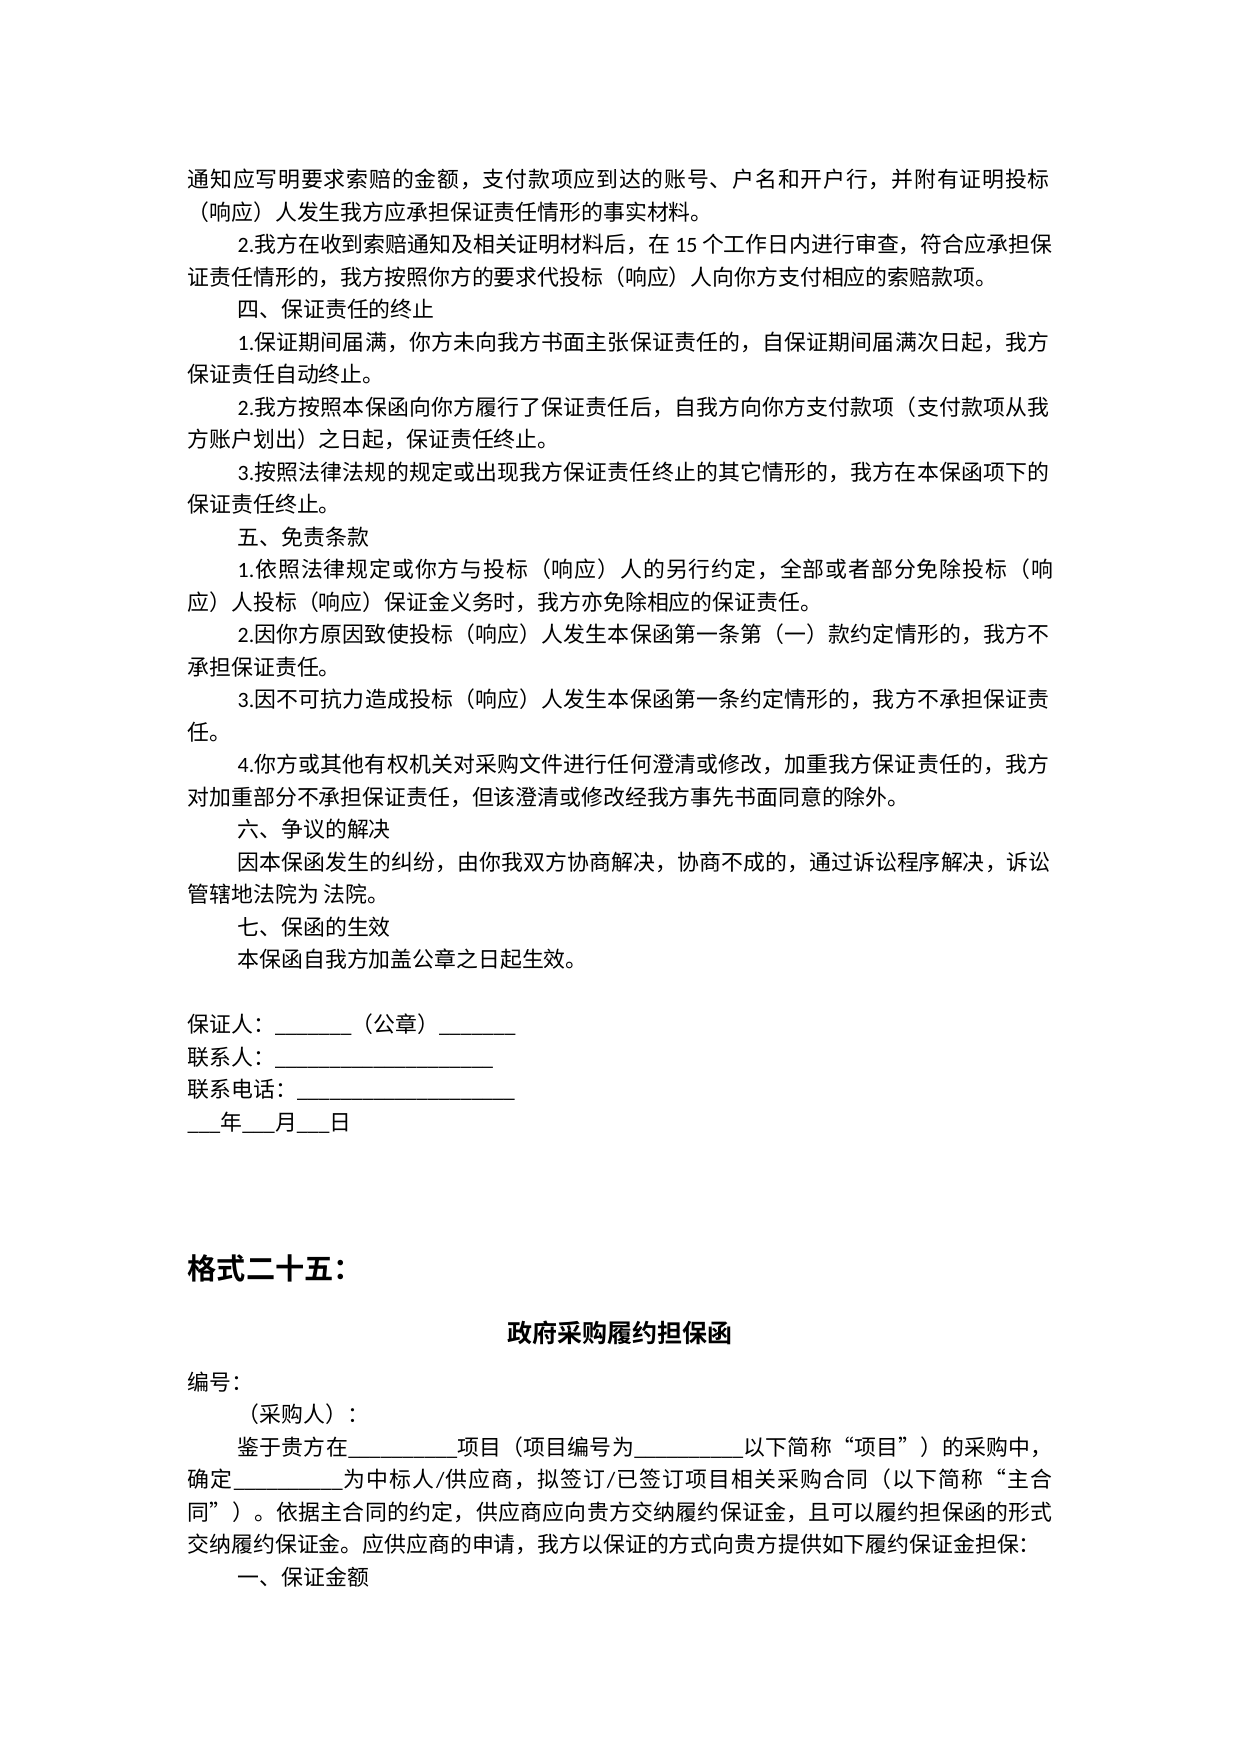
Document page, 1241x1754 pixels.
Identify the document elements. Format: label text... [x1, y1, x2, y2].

text 鉴于贵方在__________项目（项目编号为__________以下简称“项目”）的采购中，确定__________为中标人/供应商，拟签订/已签订项目相关采购合同（以下简称“主合同”）。依据主合同的约定，供应商应向贵方交纳履约保证金，且可以履约担保函的形式交纳履约保证金。应供应商的申请，我方以保证的方式向贵方提供如下履约保证金担保： [187, 1429, 1053, 1559]
text 1.保证期间届满，你方未向我方书面主张保证责任的，自保证期间届满次日起，我方保证责任自动终止。 [187, 324, 1053, 389]
text 一、保证金额 [187, 1559, 1053, 1592]
text 五、免责条款 [187, 519, 1053, 552]
text 本保函自我方加盖公章之日起生效。 [187, 942, 1053, 974]
text 1.依照法律规定或你方与投标（响应）人的另行约定，全部或者部分免除投标（响应）人投标（响应）保证金义务时，我方亦免除相应的保证责任。 [187, 552, 1053, 617]
text 联系人：____________________ [187, 1039, 1053, 1072]
text 因本保函发生的纠纷，由你我双方协商解决，协商不成的，通过诉讼程序解决，诉讼管辖地法院为 法院。 [187, 844, 1053, 909]
text （采购人）： [187, 1397, 1053, 1429]
text 2.我方按照本保函向你方履行了保证责任后，自我方向你方支付款项（支付款项从我方账户划出）之日起，保证责任终止。 [187, 389, 1053, 454]
text 格式二十五： [187, 1234, 1053, 1299]
text 3.因不可抗力造成投标（响应）人发生本保函第一条约定情形的，我方不承担保证责任。 [187, 682, 1053, 747]
text 七、保函的生效 [187, 909, 1053, 942]
text 3.按照法律法规的规定或出现我方保证责任终止的其它情形的，我方在本保函项下的保证责任终止。 [187, 454, 1053, 519]
text 四、保证责任的终止 [187, 292, 1053, 324]
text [187, 162, 1053, 227]
text 联系电话：____________________ [187, 1072, 1053, 1104]
text 政府采购履约担保函 [187, 1299, 1053, 1364]
text 六、争议的解决 [187, 812, 1053, 844]
text 4.你方或其他有权机关对采购文件进行任何澄清或修改，加重我方保证责任的，我方对加重部分不承担保证责任，但该澄清或修改经我方事先书面同意的除外。 [187, 747, 1053, 812]
text ___年___月___日 [187, 1104, 1053, 1137]
text 2.因你方原因致使投标（响应）人发生本保函第一条第（一）款约定情形的，我方不承担保证责任。 [187, 617, 1053, 682]
text 2.我方在收到索赔通知及相关证明材料后，在15个工作日内进行审查，符合应承担保证责任情形的，我方按照你方的要求代投标（响应）人向你方支付相应的索赔款项。 [187, 227, 1053, 292]
text 编号： [187, 1364, 1053, 1397]
text 保证人：_______（公章）_______ [187, 1007, 1053, 1039]
